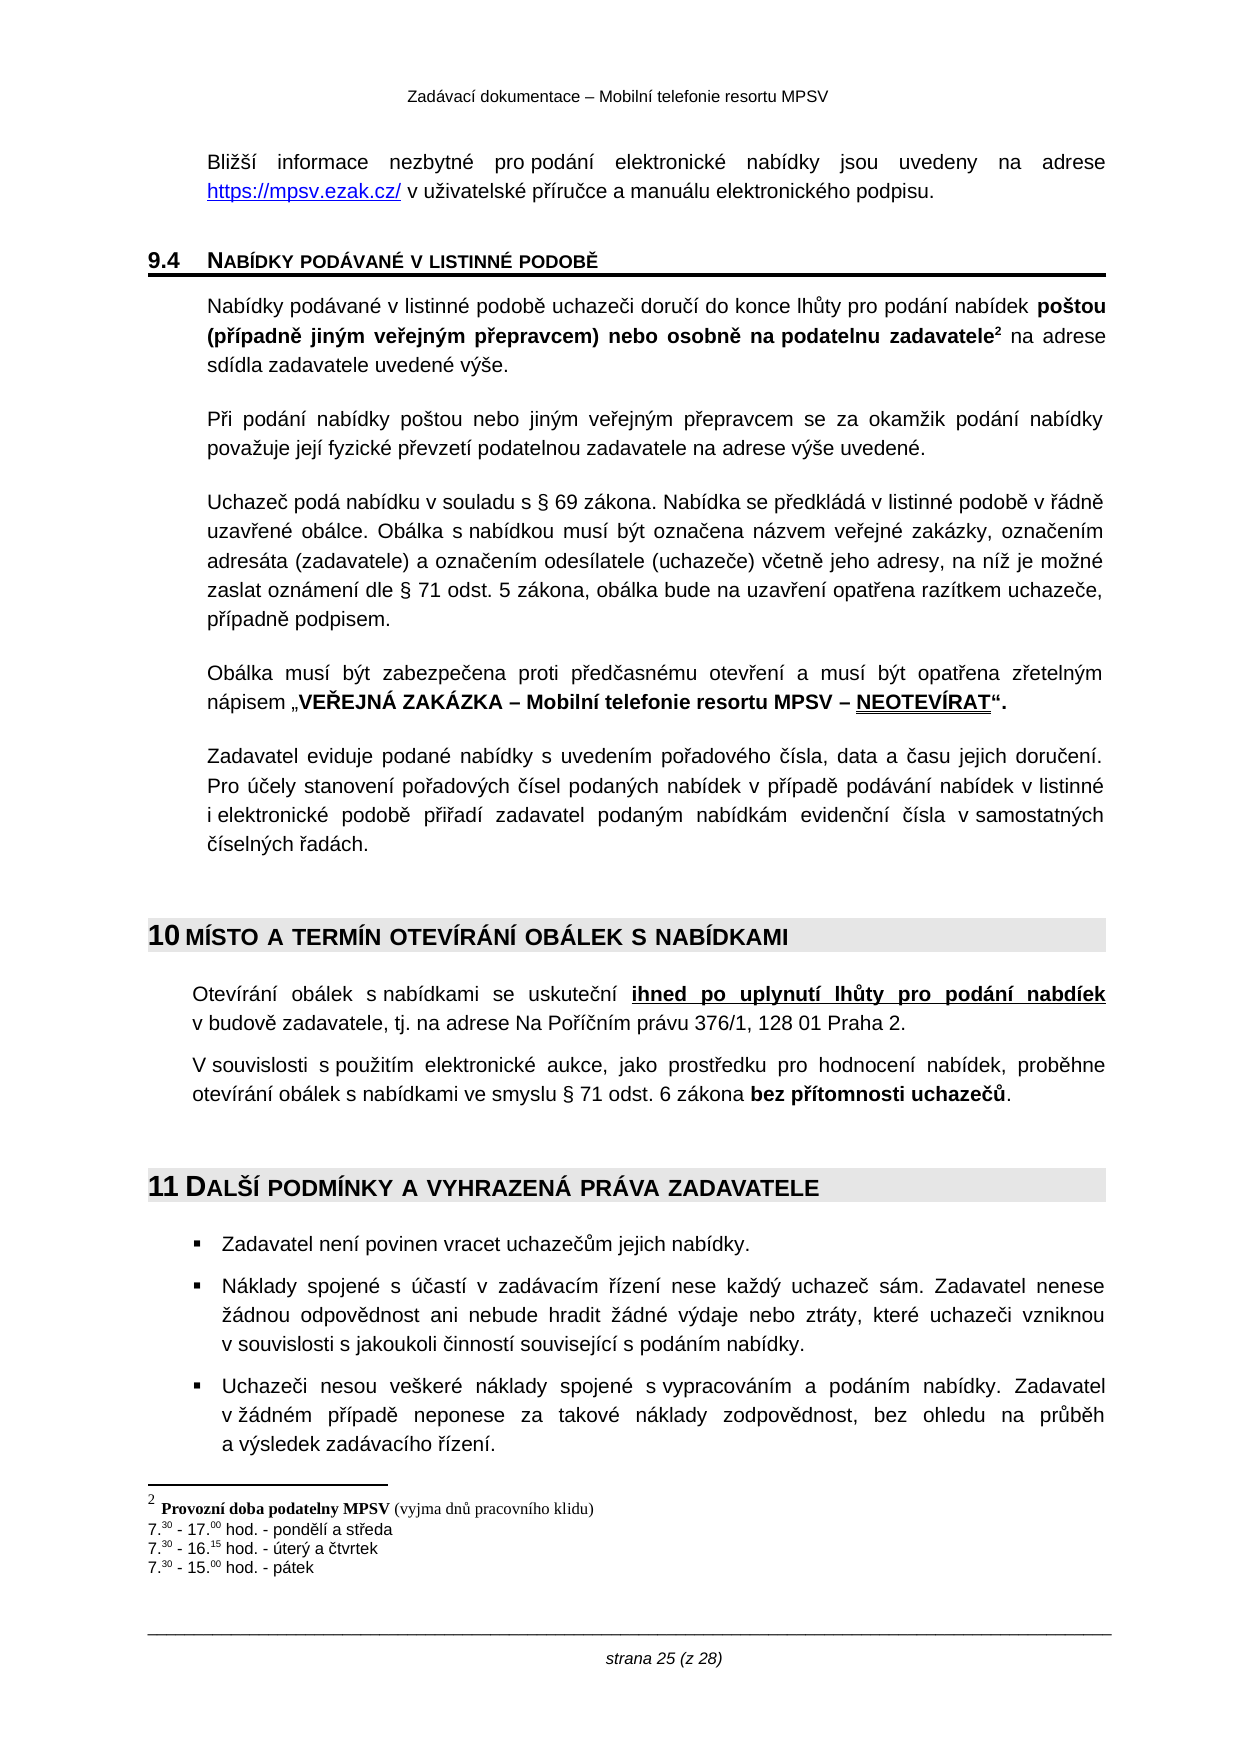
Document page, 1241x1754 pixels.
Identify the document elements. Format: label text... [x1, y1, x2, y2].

text Obálka musí být zabezpečena proti předčasnému otevření a musí být opatřena zřetelným nápisem „VEŘEJNÁ ZAKÁZKA – Mobilní telefonie resortu MPSV – NEOTEVÍRAT“. [207, 656, 1104, 714]
text Otevírání obálek s nabídkami se uskuteční ihned po uplynutí lhůty pro podání nabdíek v budově zadavatele, tj. na adrese Na Poříčním právu 376/1, 128 01 Praha 2. [192, 977, 1106, 1035]
text Nabídky podávané v listinné podobě uchazeči doručí do konce lhůty pro podání nabídek poštou (případně jiným veřejným přepravcem) nebo osobně na podatelnu zadavatele na adrese sdídla zadavatele uvedené výše. [207, 289, 1106, 377]
list Zadavatel není povinen vracet uchazečům jejich nabídky. [192, 1227, 1106, 1256]
subtitle Další podmínky a vyhrazená práva zadavatele [148, 1168, 1106, 1202]
text Bližší informace nezbytné pro podání elektronické nabídky jsou uvedeny na adrese https://mpsv.ezak.cz/ v uživatelské příručce a manuálu elektronického podpisu. [207, 144, 1106, 203]
subtitle místo a termín otevírání obálek s nabídkami [148, 918, 1106, 952]
subtitle Nabídky podávané v listinné podobě [148, 244, 1106, 273]
text Uchazeč podá nabídku v souladu s § 69 zákona. Nabídka se předkládá v listinné podobě v řádně uzavřené obálce. Obálka s nabídkou musí být označena názvem veřejné zakázky, označením adresáta (zadavatele) a označením odesílatele (uchazeče) včetně jeho adresy, na níž je možné zaslat oznámení dle § 71 odst. 5 zákona, obálka bude na uzavření opatřena razítkem uchazeče, případně podpisem. [207, 485, 1104, 631]
list Náklady spojené s účastí v zadávacím řízení nese každý uchazeč sám. Zadavatel nenese žádnou odpovědnost ani nebude hradit žádné výdaje nebo ztráty, které uchazeči vzniknou v souvislosti s jakoukoli činností související s podáním nabídky. [192, 1269, 1106, 1356]
text V souvislosti s použitím elektronické aukce, jako prostředku pro hodnocení nabídek, proběhne otevírání obálek s nabídkami ve smyslu § 71 odst. 6 zákona bez přítomnosti uchazečů. [192, 1048, 1106, 1106]
text Zadavatel eviduje podané nabídky s uvedením pořadového čísla, data a času jejich doručení. Pro účely stanovení pořadových čísel podaných nabídek v případě podávání nabídek v listinné i elektronické podobě přiřadí zadavatel podaným nabídkám evidenční čísla v samostatných číselných řadách. [207, 739, 1104, 856]
list Uchazeči nesou veškeré náklady spojené s vypracováním a podáním nabídky. Zadavatel v žádném případě neponese za takové náklady zodpovědnost, bez ohledu na průběh a výsledek zadávacího řízení. [192, 1369, 1106, 1456]
text Při podání nabídky poštou nebo jiným veřejným přepravcem se za okamžik podání nabídky považuje její fyzické převzetí podatelnou zadavatele na adrese výše uvedené. [207, 402, 1104, 460]
